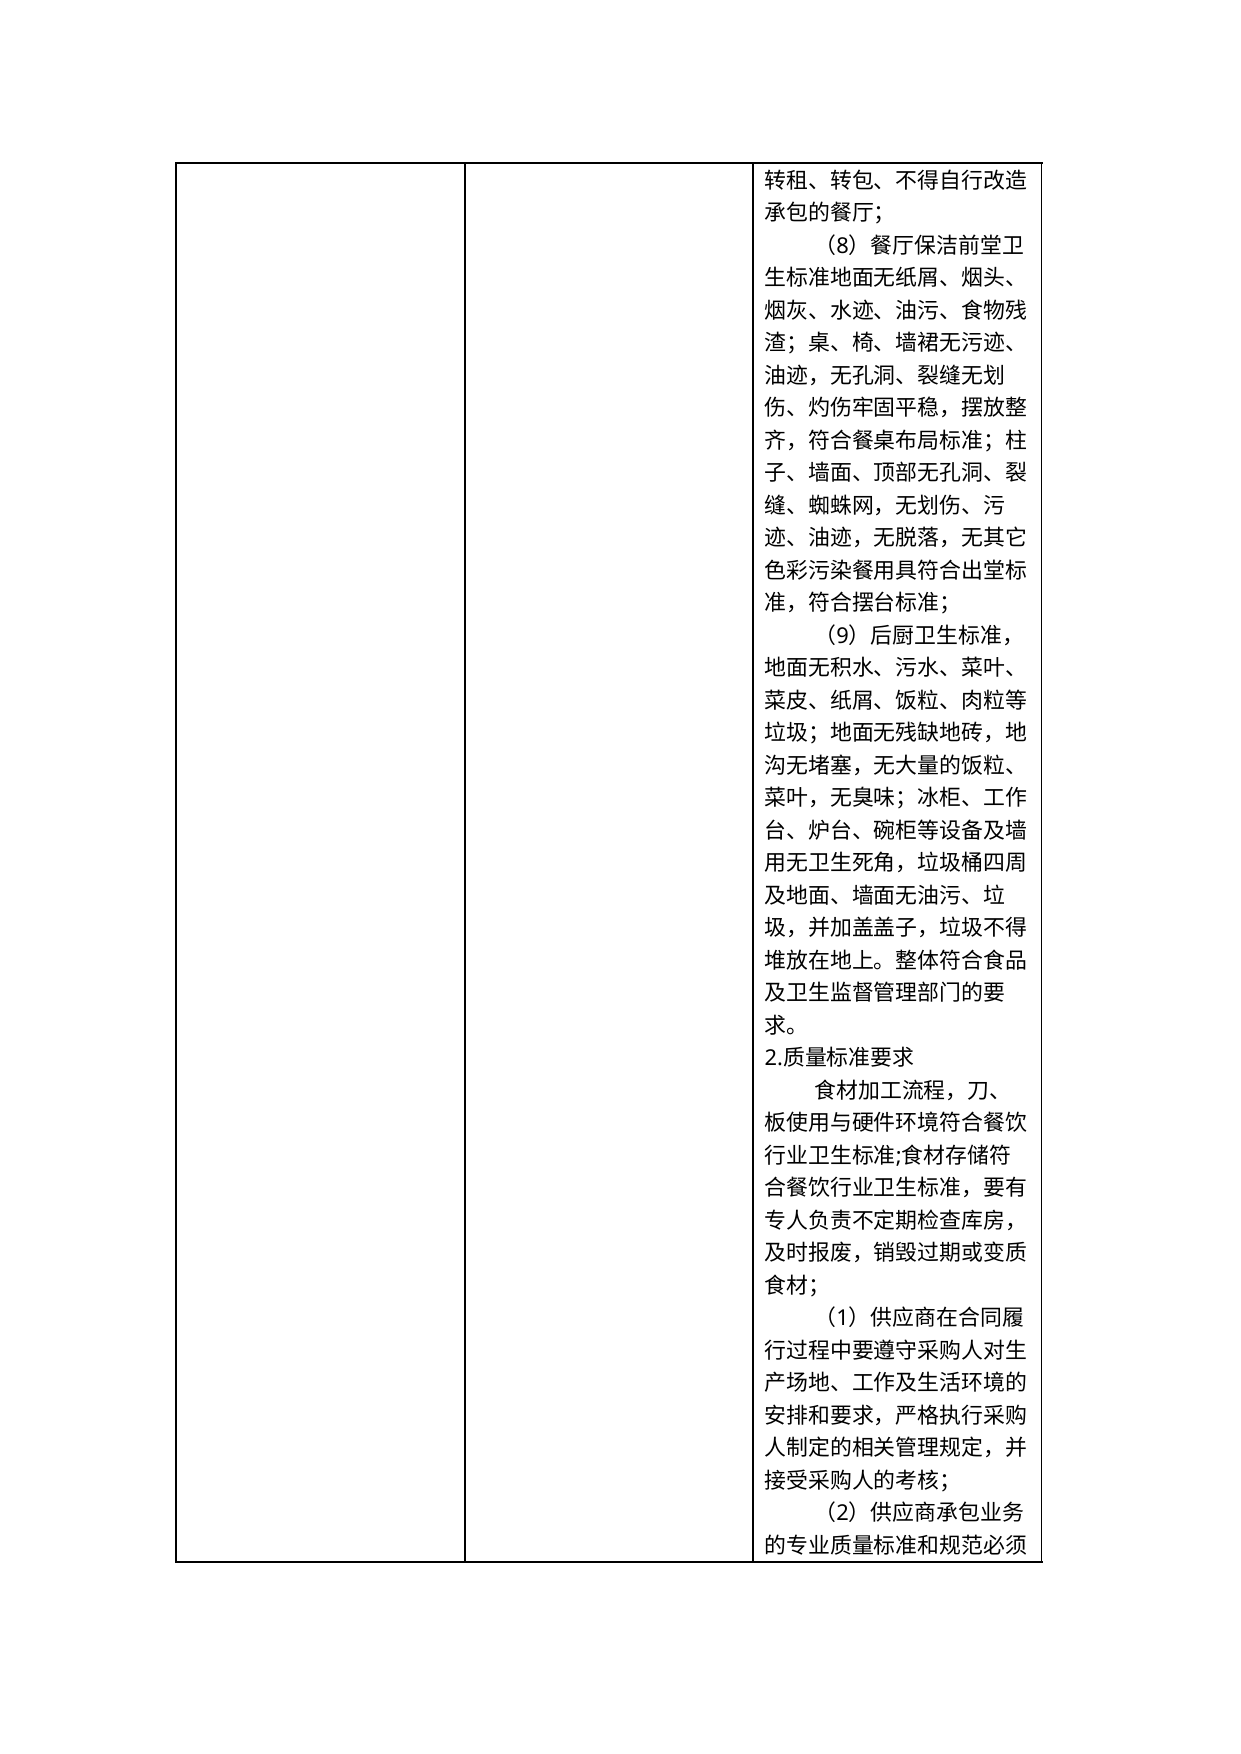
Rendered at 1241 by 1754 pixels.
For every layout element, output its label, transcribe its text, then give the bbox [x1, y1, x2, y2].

table_cell 3 [177, 164, 464, 1561]
table_cell [466, 164, 752, 1561]
